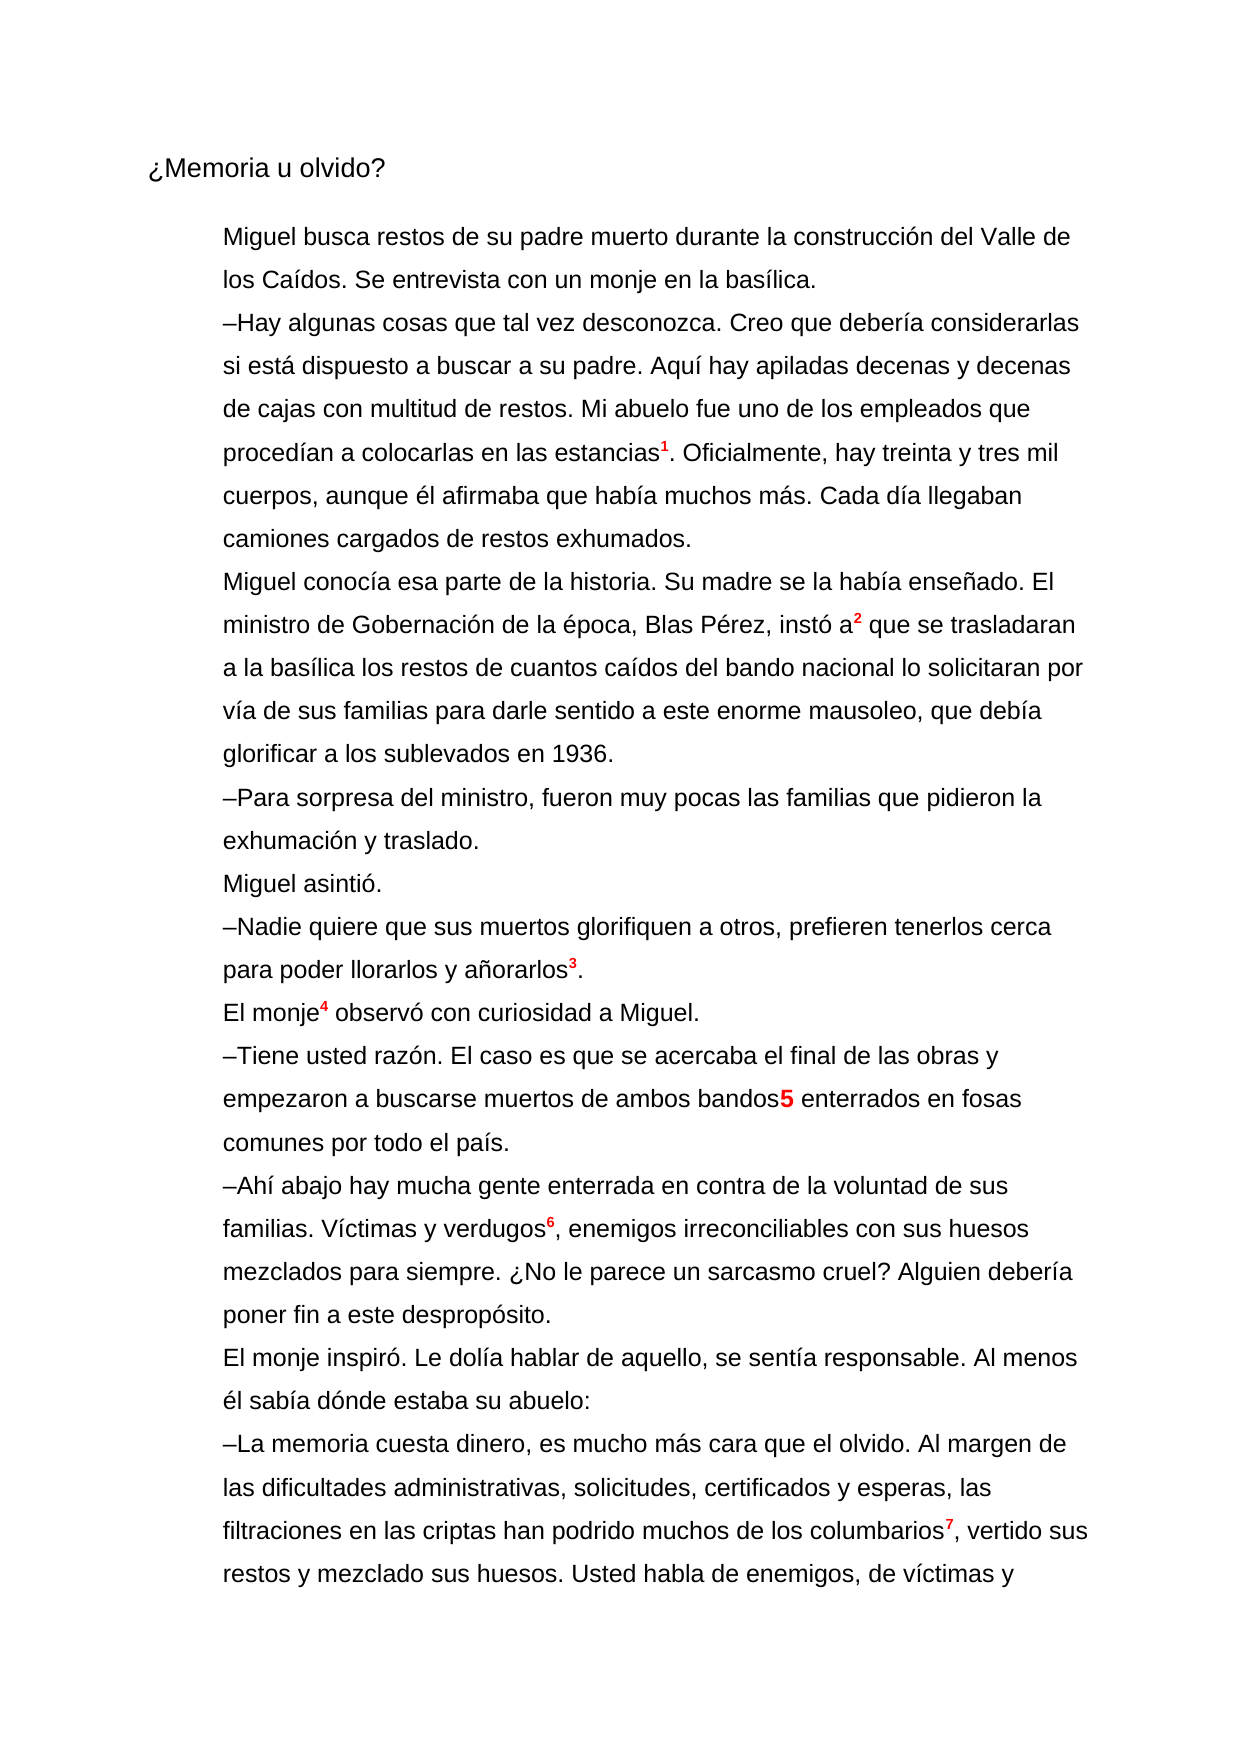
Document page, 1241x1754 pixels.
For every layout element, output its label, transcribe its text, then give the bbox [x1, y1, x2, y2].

list –Nadie quiere que sus muertos glorifiquen a otros, prefieren tenerlos cerca para poder llorarlos y añorarlos3. [223, 912, 1093, 984]
list –Tiene usted razón. El caso es que se acercaba el final de las obras y empezaron a buscarse muertos de ambos bandos5 enterrados en fosas [223, 1041, 1093, 1113]
list Miguel busca restos de su padre muerto durante la construcción del Valle de los Caídos. Se entrevista con un monje en la basílica. [223, 222, 1093, 294]
list El monje4 observó con curiosidad a Miguel. [223, 998, 1093, 1027]
list –Para sorpresa del ministro, fueron muy pocas las familias que pidieron la exhumación y traslado. [223, 782, 1093, 854]
list El monje inspiró. Le dolía hablar de aquello, se sentía responsable. Al menos él sabía dónde estaba su abuelo: [223, 1343, 1093, 1415]
list Miguel asintió. [223, 869, 1093, 897]
subtitle ¿Memoria u olvido? [148, 152, 1093, 183]
list –Ahí abajo hay mucha gente enterrada en contra de la voluntad de sus familias. Víctimas y verdugos6, enemigos irreconciliables con sus huesos mezclados para siempre. ¿No le parece un sarcasmo cruel? Alguien debería poner fin a este despropósito. [223, 1171, 1093, 1329]
list –Hay algunas cosas que tal vez desconozca. Creo que debería considerarlas si está dispuesto a buscar a su padre. Aquí hay apiladas decenas y decenas de cajas con multitud de restos. Mi abuelo fue uno de los empleados que procedían a colocarlas en las estancias1. Oficialmente, hay treinta y tres mil cuerpos, aunque él afirmaba que había muchos más. Cada día llegaban camiones cargados de restos exhumados. [223, 308, 1093, 552]
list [223, 1429, 1093, 1587]
list Miguel conocía esa parte de la historia. Su madre se la había enseñado. El ministro de Gobernación de la época, Blas Pérez, instó a2 que se trasladaran a la basílica los restos de cuantos caídos del bando nacional lo solicitaran por vía de sus familias para darle sentido a este enorme mausoleo, que debía glorificar a los sublevados en 1936. [223, 567, 1093, 768]
list comunes por todo el país. [223, 1127, 1093, 1156]
